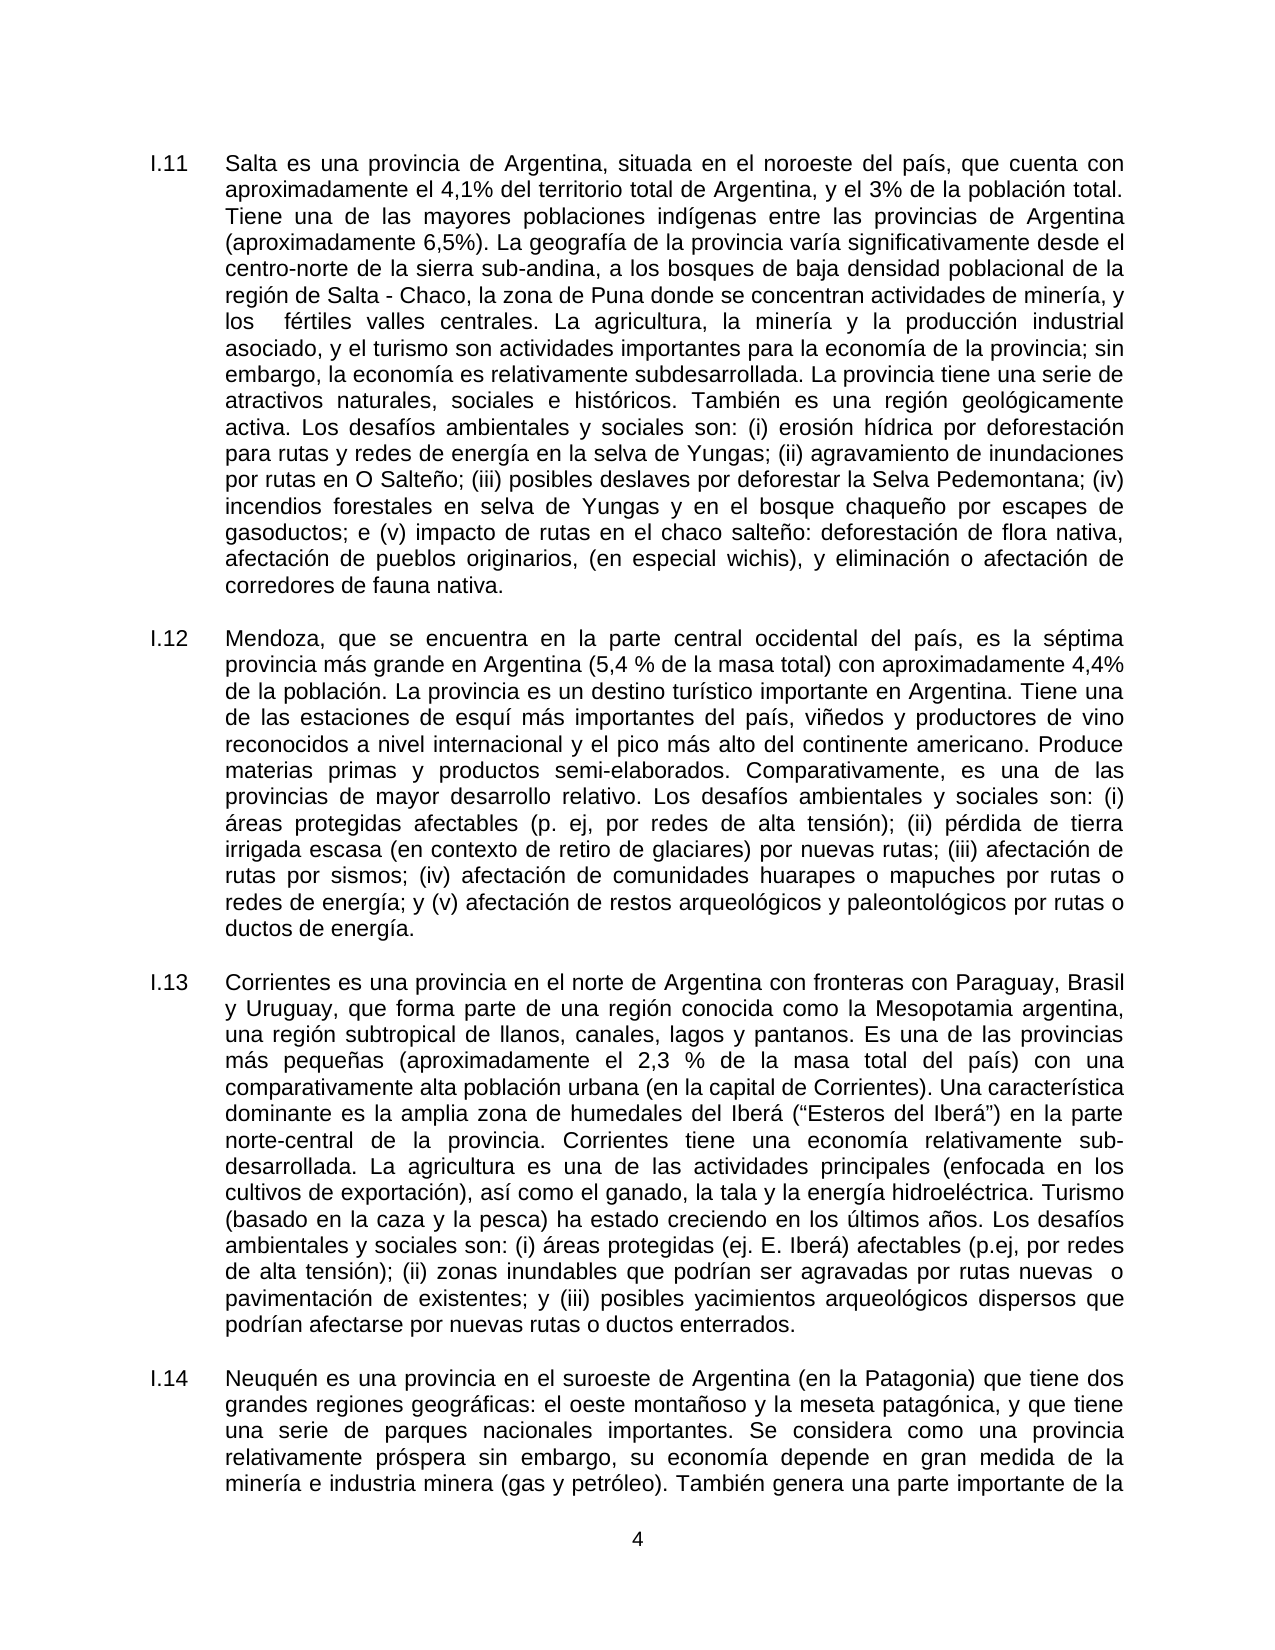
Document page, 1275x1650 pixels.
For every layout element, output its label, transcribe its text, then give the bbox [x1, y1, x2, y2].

text Salta es una provincia de Argentina, situada en el noroeste del país, que cuenta con aproximadamente el 4,1% del territorio total de Argentina, y el 3% de la población total. Tiene una de las mayores poblaciones indígenas entre las provincias de Argentina (aproximadamente 6,5%). La geografía de la provincia varía significativamente desde el centro-norte de la sierra sub-andina, a los bosques de baja densidad poblacional de la región de Salta - Chaco, la zona de Puna donde se concentran actividades de minería, y los fértiles valles centrales. La agricultura, la minería y la producción industrial asociado, y el turismo son actividades importantes para la economía de la provincia; sin embargo, la economía es relativamente subdesarrollada. La provincia tiene una serie de atractivos naturales, sociales e históricos. También es una región geológicamente activa. Los desafíos ambientales y sociales son: (i) erosión hídrica por deforestación para rutas y redes de energía en la selva de Yungas; (ii) agravamiento de inundaciones por rutas en O Salteño; (iii) posibles deslaves por deforestar la Selva Pedemontana; (iv) incendios forestales en selva de Yungas y en el bosque chaqueño por escapes de gasoductos; e (v) impacto de rutas en el chaco salteño: deforestación de flora nativa, afectación de pueblos originarios, (en especial wichis), y eliminación o afectación de corredores de fauna nativa. [150, 150, 1125, 598]
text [150, 1364, 1125, 1496]
text Corrientes es una provincia en el norte de Argentina con fronteras con Paraguay, Brasil y Uruguay, que forma parte de una región conocida como la Mesopotamia argentina, una región subtropical de llanos, canales, lagos y pantanos. Es una de las provincias más pequeñas (aproximadamente el 2,3 % de la masa total del país) con una comparativamente alta población urbana (en la capital de Corrientes). Una característica dominante es la amplia zona de humedales del Iberá (“Esteros del Iberá”) en la parte norte-central de la provincia. Corrientes tiene una economía relativamente sub-desarrollada. La agricultura es una de las actividades principales (enfocada en los cultivos de exportación), así como el ganado, la tala y la energía hidroeléctrica. Turismo (basado en la caza y la pesca) ha estado creciendo en los últimos años. Los desafíos ambientales y sociales son: (i) áreas protegidas (ej. E. Iberá) afectables (p.ej, por redes de alta tensión); (ii) zonas inundables que podrían ser agravadas por rutas nuevas o pavimentación de existentes; y (iii) posibles yacimientos arqueológicos dispersos que podrían afectarse por nuevas rutas o ductos enterrados. [150, 968, 1125, 1337]
text Mendoza, que se encuentra en la parte central occidental del país, es la séptima provincia más grande en Argentina (5,4 % de la masa total) con aproximadamente 4,4% de la población. La provincia es un destino turístico importante en Argentina. Tiene una de las estaciones de esquí más importantes del país, viñedos y productores de vino reconocidos a nivel internacional y el pico más alto del continente americano. Produce materias primas y productos semi-elaborados. Comparativamente, es una de las provincias de mayor desarrollo relativo. Los desafíos ambientales y sociales son: (i) áreas protegidas afectables (p. ej, por redes de alta tensión); (ii) pérdida de tierra irrigada escasa (en contexto de retiro de glaciares) por nuevas rutas; (iii) afectación de rutas por sismos; (iv) afectación de comunidades huarapes o mapuches por rutas o redes de energía; y (v) afectación de restos arqueológicos y paleontológicos por rutas o ductos de energía. [150, 625, 1125, 941]
